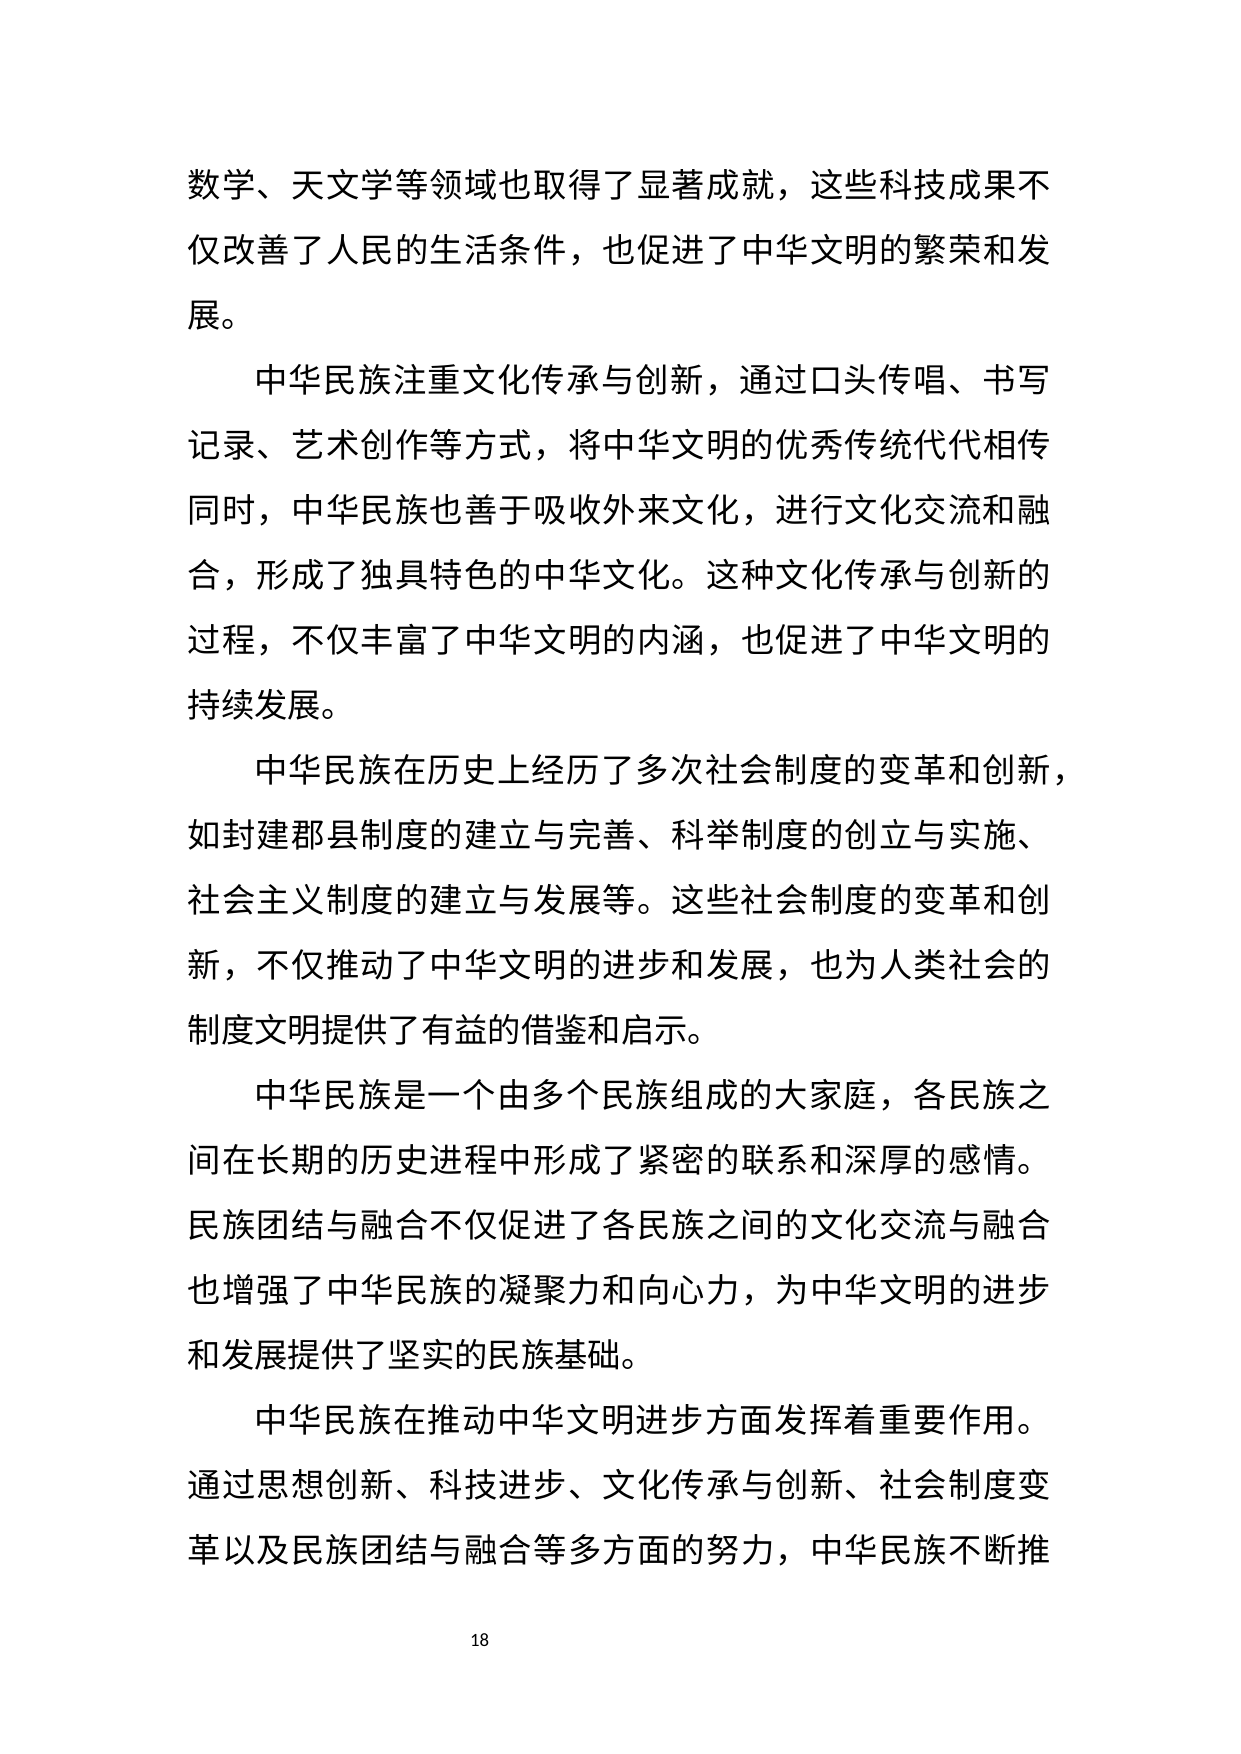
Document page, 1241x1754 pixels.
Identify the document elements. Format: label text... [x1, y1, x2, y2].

text 中华民族在历史上经历了多次社会制度的变革和创新，如封建郡县制度的建立与完善、科举制度的创立与实施、社会主义制度的建立与发展等。这些社会制度的变革和创新，不仅推动了中华文明的进步和发展，也为人类社会的制度文明提供了有益的借鉴和启示。 [187, 735, 1053, 1060]
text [187, 1385, 1053, 1580]
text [187, 150, 1053, 345]
text 中华民族是一个由多个民族组成的大家庭，各民族之间在长期的历史进程中形成了紧密的联系和深厚的感情。民族团结与融合不仅促进了各民族之间的文化交流与融合，也增强了中华民族的凝聚力和向心力，为中华文明的进步和发展提供了坚实的民族基础。 [187, 1060, 1053, 1385]
text 中华民族注重文化传承与创新，通过口头传唱、书写记录、艺术创作等方式，将中华文明的优秀传统代代相传。同时，中华民族也善于吸收外来文化，进行文化交流和融合，形成了独具特色的中华文化。这种文化传承与创新的过程，不仅丰富了中华文明的内涵，也促进了中华文明的持续发展。 [187, 345, 1053, 735]
